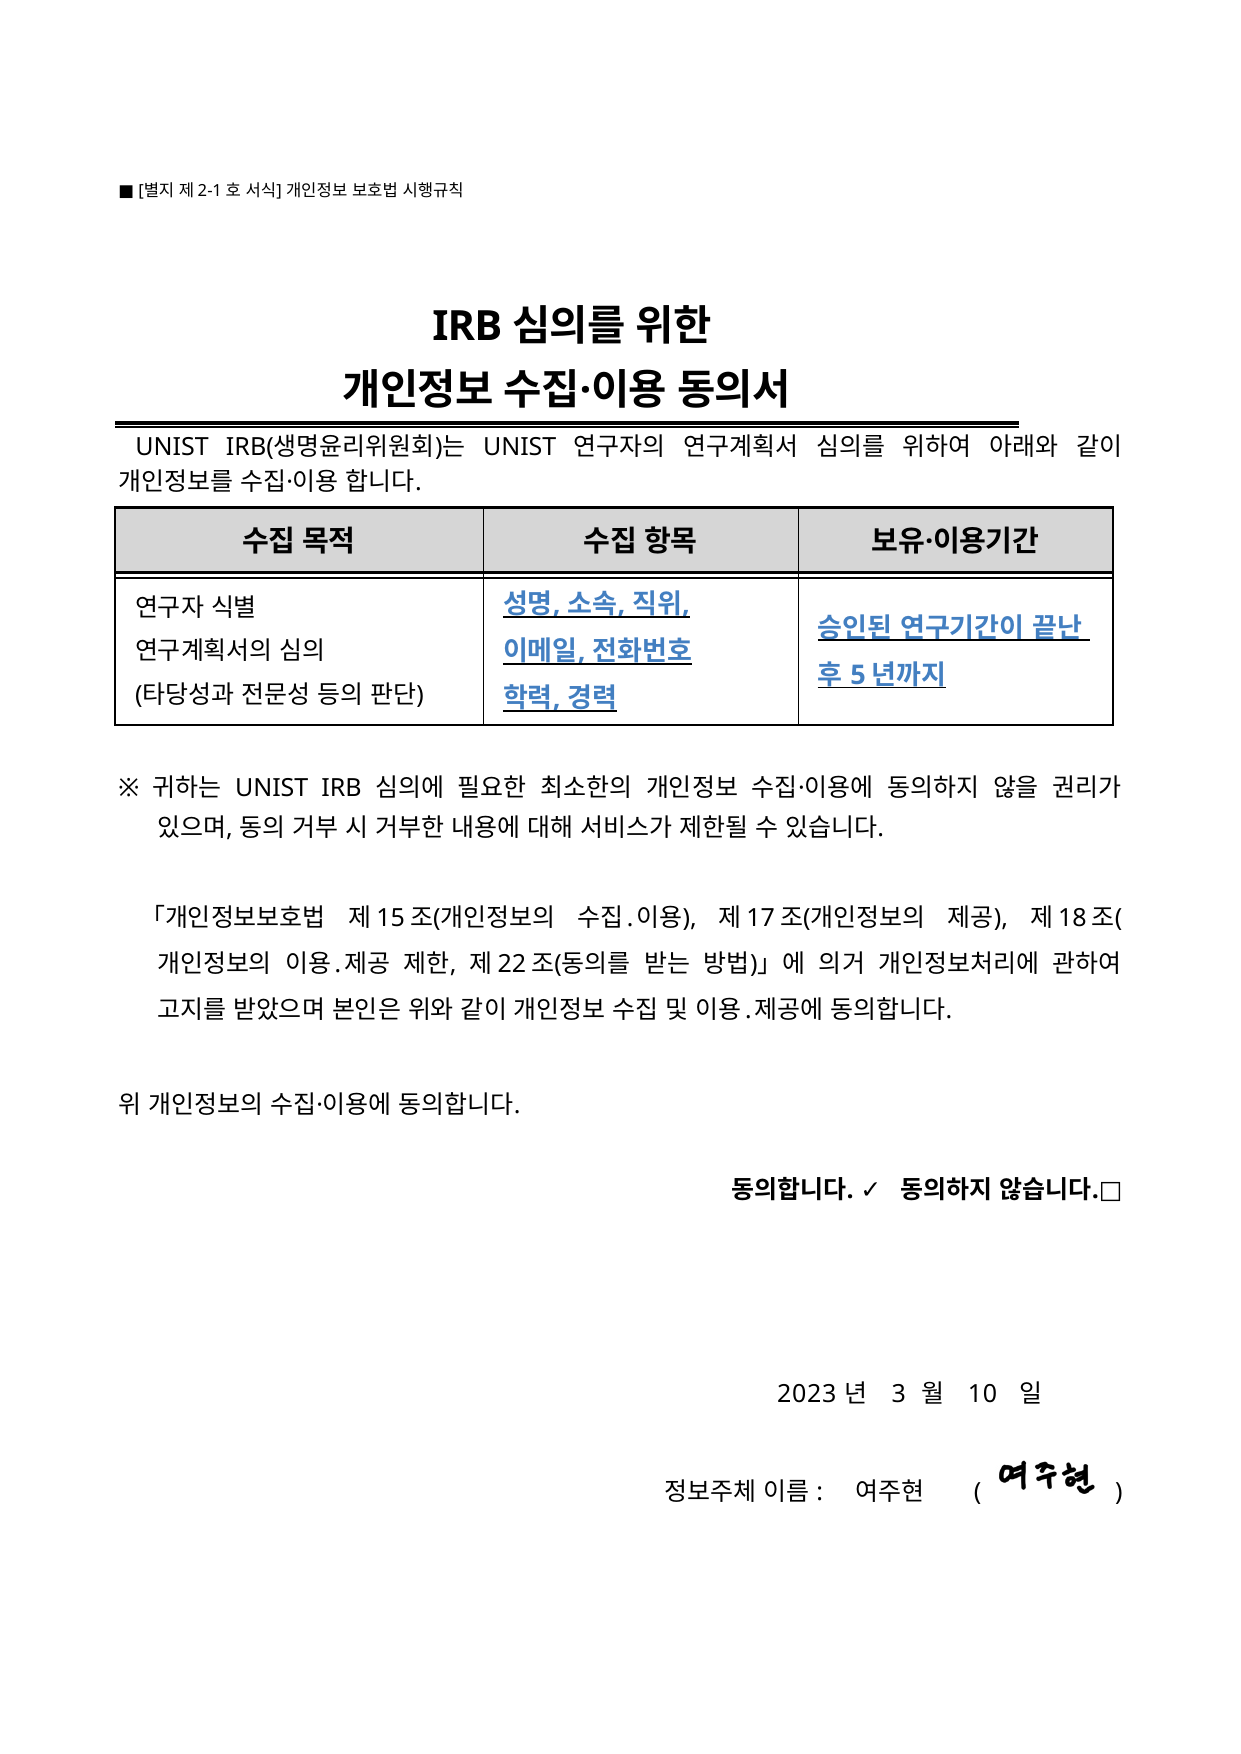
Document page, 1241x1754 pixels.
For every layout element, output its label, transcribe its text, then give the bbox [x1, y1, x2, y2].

text 동의합니다. ✓ 동의하지 않습니다.□ [118, 1170, 1122, 1205]
picture [981, 1445, 1115, 1501]
text 위 개인정보의 수집·이용에 동의합니다. [118, 1085, 1122, 1121]
text UNIST IRB(생명윤리위원회)는 UNIST 연구자의 연구계획서 심의를 위하여 아래와 같이 개인정보를 수집·이용 합니다. [118, 428, 1122, 498]
table_cell 승인된 연구기간이 끝난 후 5년까지 [799, 579, 1112, 723]
table_header 수집 항목 [484, 509, 798, 571]
table_cell 연구자 식별 연구계획서의 심의 (타당성과 전문성 등의 판단) [116, 579, 483, 723]
text ■ [별지 제2-1호 서식] 개인정보 보호법 시행규칙 [118, 177, 1122, 201]
text ※ 귀하는 UNIST IRB 심의에 필요한 최소한의 개인정보 수집·이용에 동의하지 않을 권리가 있으며, 동의 거부 시 거부한 내용에 대해 서비스가 제한될 수 있습니다. [118, 767, 1122, 844]
text 2023 년 3 월 10 일 [118, 1373, 1042, 1410]
table_header 수집 목적 [116, 509, 483, 571]
text 「개인정보보호법 제15조(개인정보의 수집․이용), 제17조(개인정보의 제공), 제18조(개인정보의 이용․제공 제한, 제22조(동의를 받는 방법)」에 의거 개인정보처리에 관하여 고지를 받았으며 본인은 위와 같이 개인정보 수집 및 이용․제공에 동의합니다. [118, 898, 1122, 1026]
table_header 보유·이용기간 [799, 509, 1112, 571]
table_cell 성명, 소속, 직위, 이메일, 전화번호 학력, 경력 [484, 579, 798, 723]
text 정보주체 이름 : 여주현 () [118, 1446, 1122, 1507]
table_header IRB 심의를 위한 개인정보 수집·이용 동의서 [115, 290, 1019, 421]
